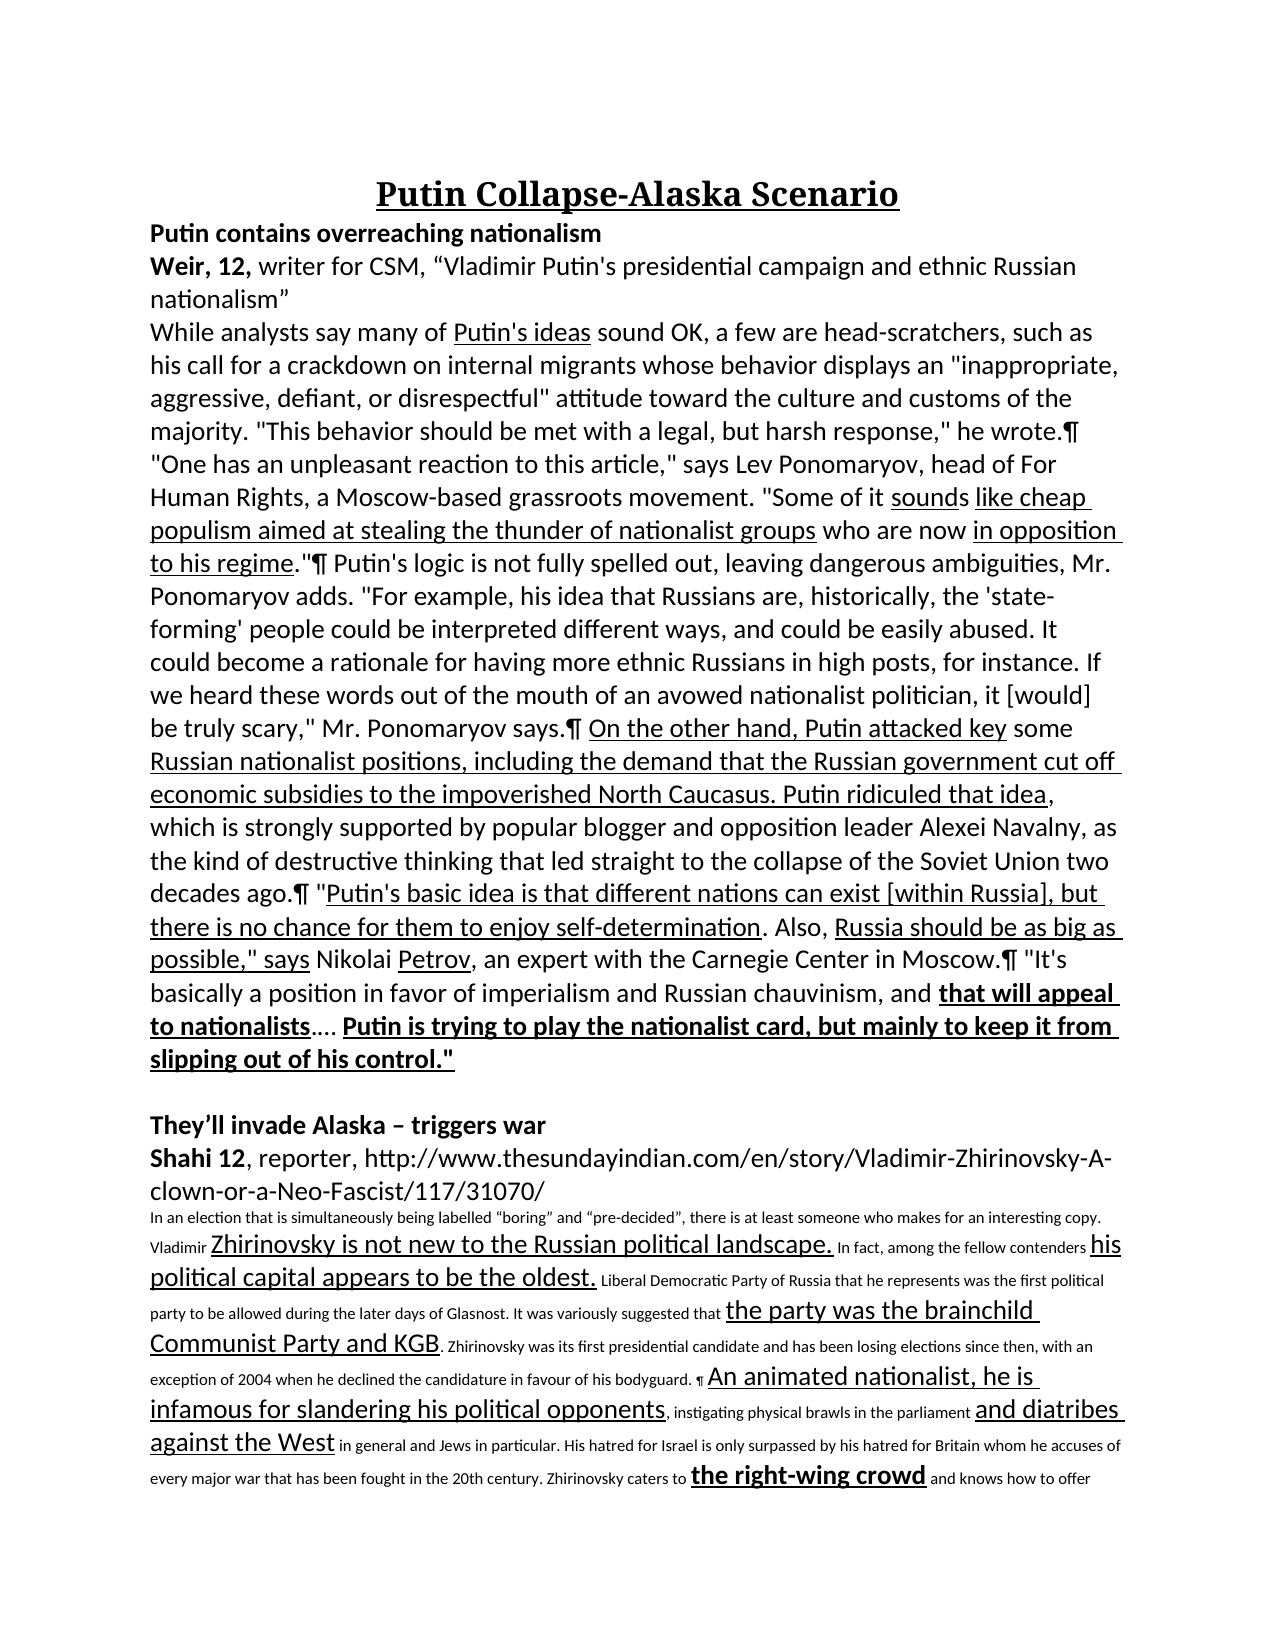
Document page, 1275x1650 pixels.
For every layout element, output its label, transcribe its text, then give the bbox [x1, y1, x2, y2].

text While analysts say many of Putin's ideas sound OK, a few are head-scratchers, such as his call for a crackdown on internal migrants whose behavior displays an "inappropriate, aggressive, defiant, or disrespectful" attitude toward the culture and customs of the majority. "This behavior should be met with a legal, but harsh response," he wrote.¶ "One has an unpleasant reaction to this article," says Lev Ponomaryov, head of For Human Rights, a Moscow-based grassroots movement. "Some of it sounds like cheap populism aimed at stealing the thunder of nationalist groups who are now in opposition to his regime."¶ Putin's logic is not fully spelled out, leaving dangerous ambiguities, Mr. Ponomaryov adds. "For example, his idea that Russians are, historically, the 'state-forming' people could be interpreted different ways, and could be easily abused. It could become a rationale for having more ethnic Russians in high posts, for instance. If we heard these words out of the mouth of an avowed nationalist politician, it [would] be truly scary," Mr. Ponomaryov says.¶ On the other hand, Putin attacked key some Russian nationalist positions, including the demand that the Russian government cut off economic subsidies to the impoverished North Caucasus. Putin ridiculed that idea, which is strongly supported by popular blogger and opposition leader Alexei Navalny, as the kind of destructive thinking that led straight to the collapse of the Soviet Union two decades ago.¶ "Putin's basic idea is that different nations can exist [within Russia], but there is no chance for them to enjoy self-determination. Also, Russia should be as big as possible," says Nikolai Petrov, an expert with the Carnegie Center in Moscow.¶ "It's basically a position in favor of imperialism and Russian chauvinism, and that will appeal to nationalists.… Putin is trying to play the nationalist card, but mainly to keep it from slipping out of his control." [150, 315, 1125, 1075]
text Weir, 12, writer for CSM, “Vladimir Putin's presidential campaign and ethnic Russian nationalism” [150, 249, 1125, 315]
text Shahi 12, reporter, http://www.thesundayindian.com/en/story/Vladimir-Zhirinovsky-A-clown-or-a-Neo-Fascist/117/31070/ [150, 1141, 1125, 1207]
subtitle Putin Collapse-Alaska Scenario [150, 171, 1125, 216]
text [150, 1207, 1125, 1491]
text Putin contains overreaching nationalism [150, 216, 1125, 249]
text They’ll invade Alaska – triggers war [150, 1108, 1125, 1141]
